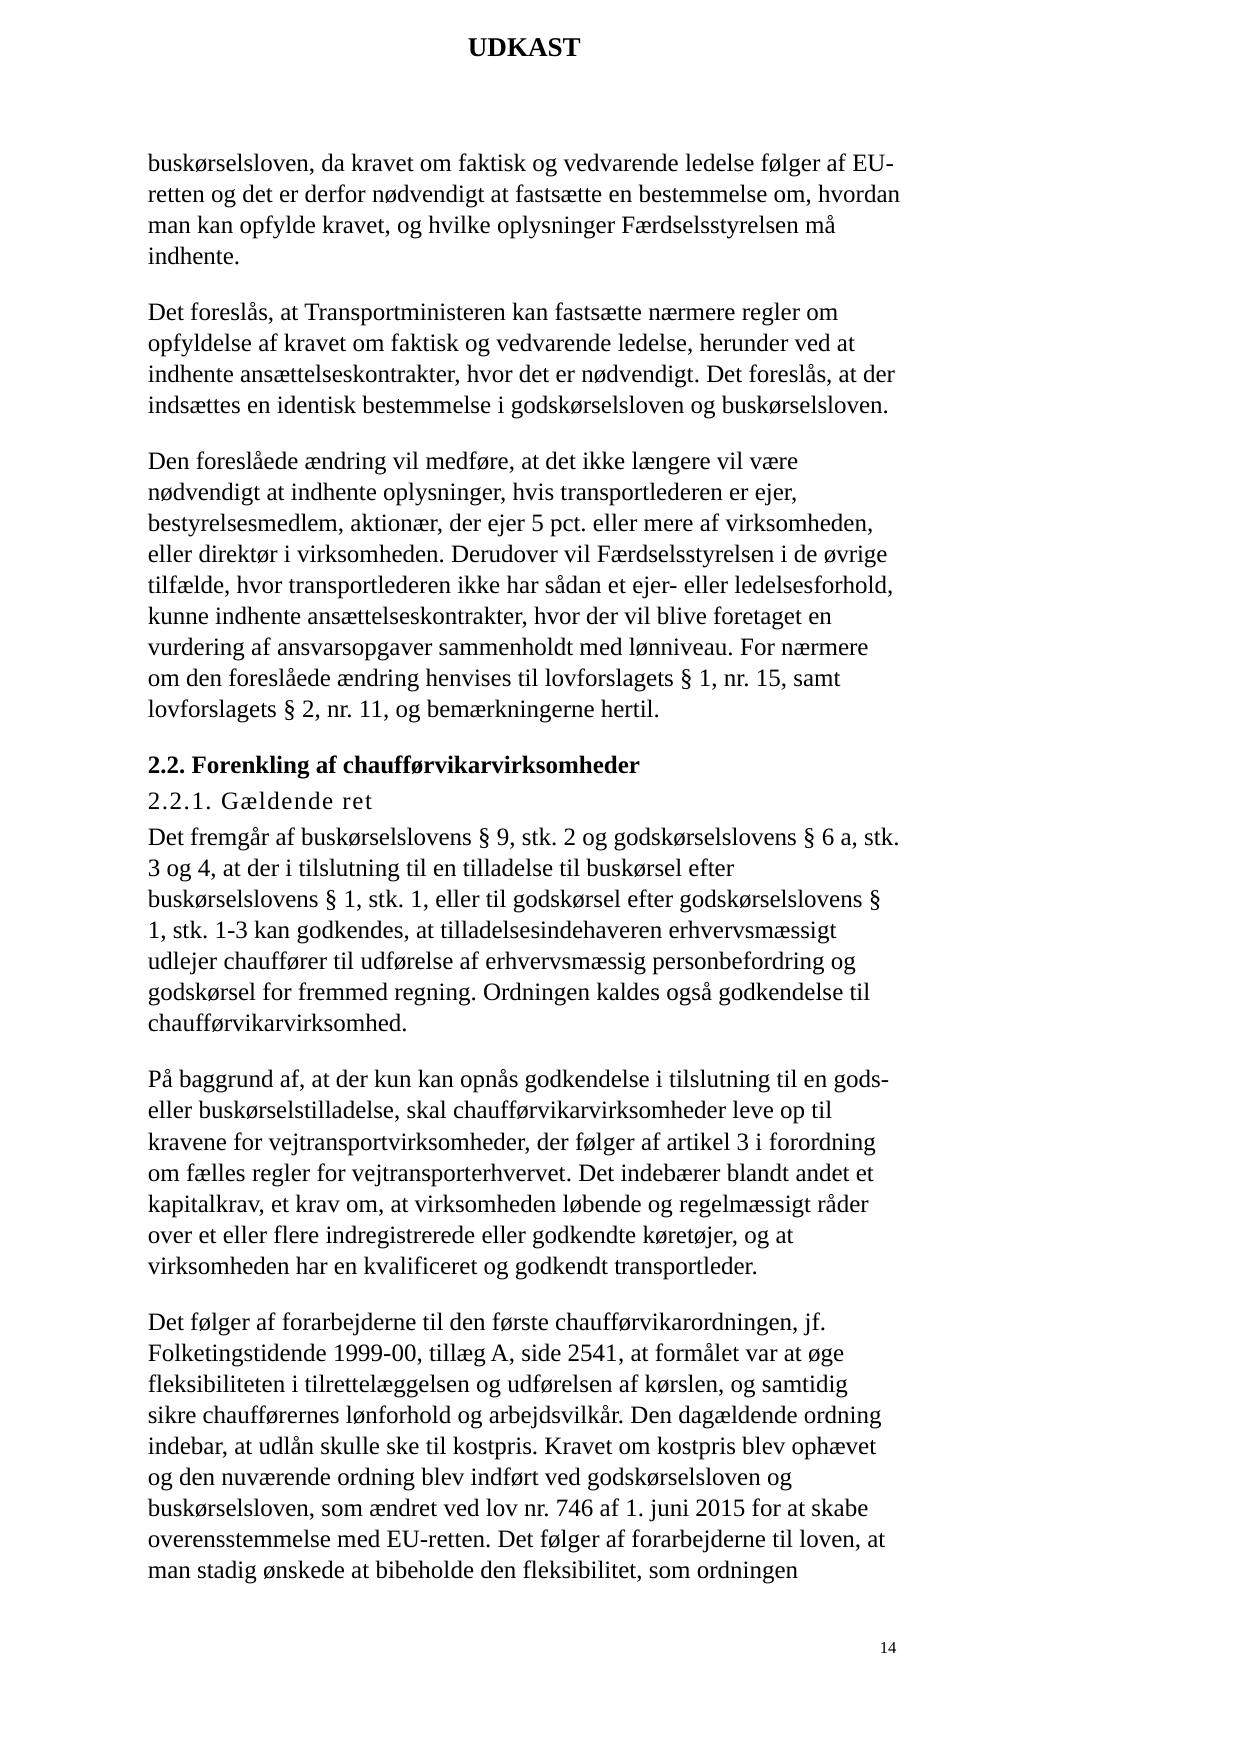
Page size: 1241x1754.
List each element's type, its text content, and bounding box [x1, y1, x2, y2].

text På baggrund af, at der kun kan opnås godkendelse i tilslutning til en gods- eller buskørselstilladelse, skal chaufførvikarvirksomheder leve op til kravene for vejtransportvirksomheder, der følger af artikel 3 i forordning om fælles regler for vejtransporterhvervet. Det indebærer blandt andet et kapitalkrav, et krav om, at virksomheden løbende og regelmæssigt råder over et eller flere indregistrerede eller godkendte køretøjer, og at virksomheden har en kvalificeret og godkendt transportleder. [148, 1064, 901, 1279]
subtitle 2.2. Forenkling af chaufførvikarvirksomheder [148, 750, 901, 779]
text Det foreslås, at Transportministeren kan fastsætte nærmere regler om opfyldelse af kravet om faktisk og vedvarende ledelse, herunder ved at indhente ansættelseskontrakter, hvor det er nødvendigt. Det foreslås, at der indsættes en identisk bestemmelse i godskørselsloven og buskørselsloven. [148, 297, 901, 419]
subtitle 2.2.1. Gældende ret [148, 786, 901, 815]
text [148, 1307, 901, 1584]
text Den foreslåede ændring vil medføre, at det ikke længere vil være nødvendigt at indhente oplysninger, hvis transportlederen er ejer, bestyrelsesmedlem, aktionær, der ejer 5 pct. eller mere af virksomheden, eller direktør i virksomheden. Derudover vil Færdselsstyrelsen i de øvrige tilfælde, hvor transportlederen ikke har sådan et ejer- eller ledelsesforhold, kunne indhente ansættelseskontrakter, hvor der vil blive foretaget en vurdering af ansvarsopgaver sammenholdt med lønniveau. For nærmere om den foreslåede ændring henvises til lovforslagets § 1, nr. 15, samt lovforslagets § 2, nr. 11, og bemærkningerne hertil. [148, 446, 901, 723]
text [148, 148, 901, 269]
text Det fremgår af buskørselslovens § 9, stk. 2 og godskørselslovens § 6 a, stk. 3 og 4, at der i tilslutning til en tilladelse til buskørsel efter buskørselslovens § 1, stk. 1, eller til godskørsel efter godskørselslovens § 1, stk. 1-3 kan godkendes, at tilladelsesindehaveren erhvervsmæssigt udlejer chauffører til udførelse af erhvervsmæssig personbefordring og godskørsel for fremmed regning. Ordningen kaldes også godkendelse til chaufførvikarvirksomhed. [148, 822, 901, 1037]
